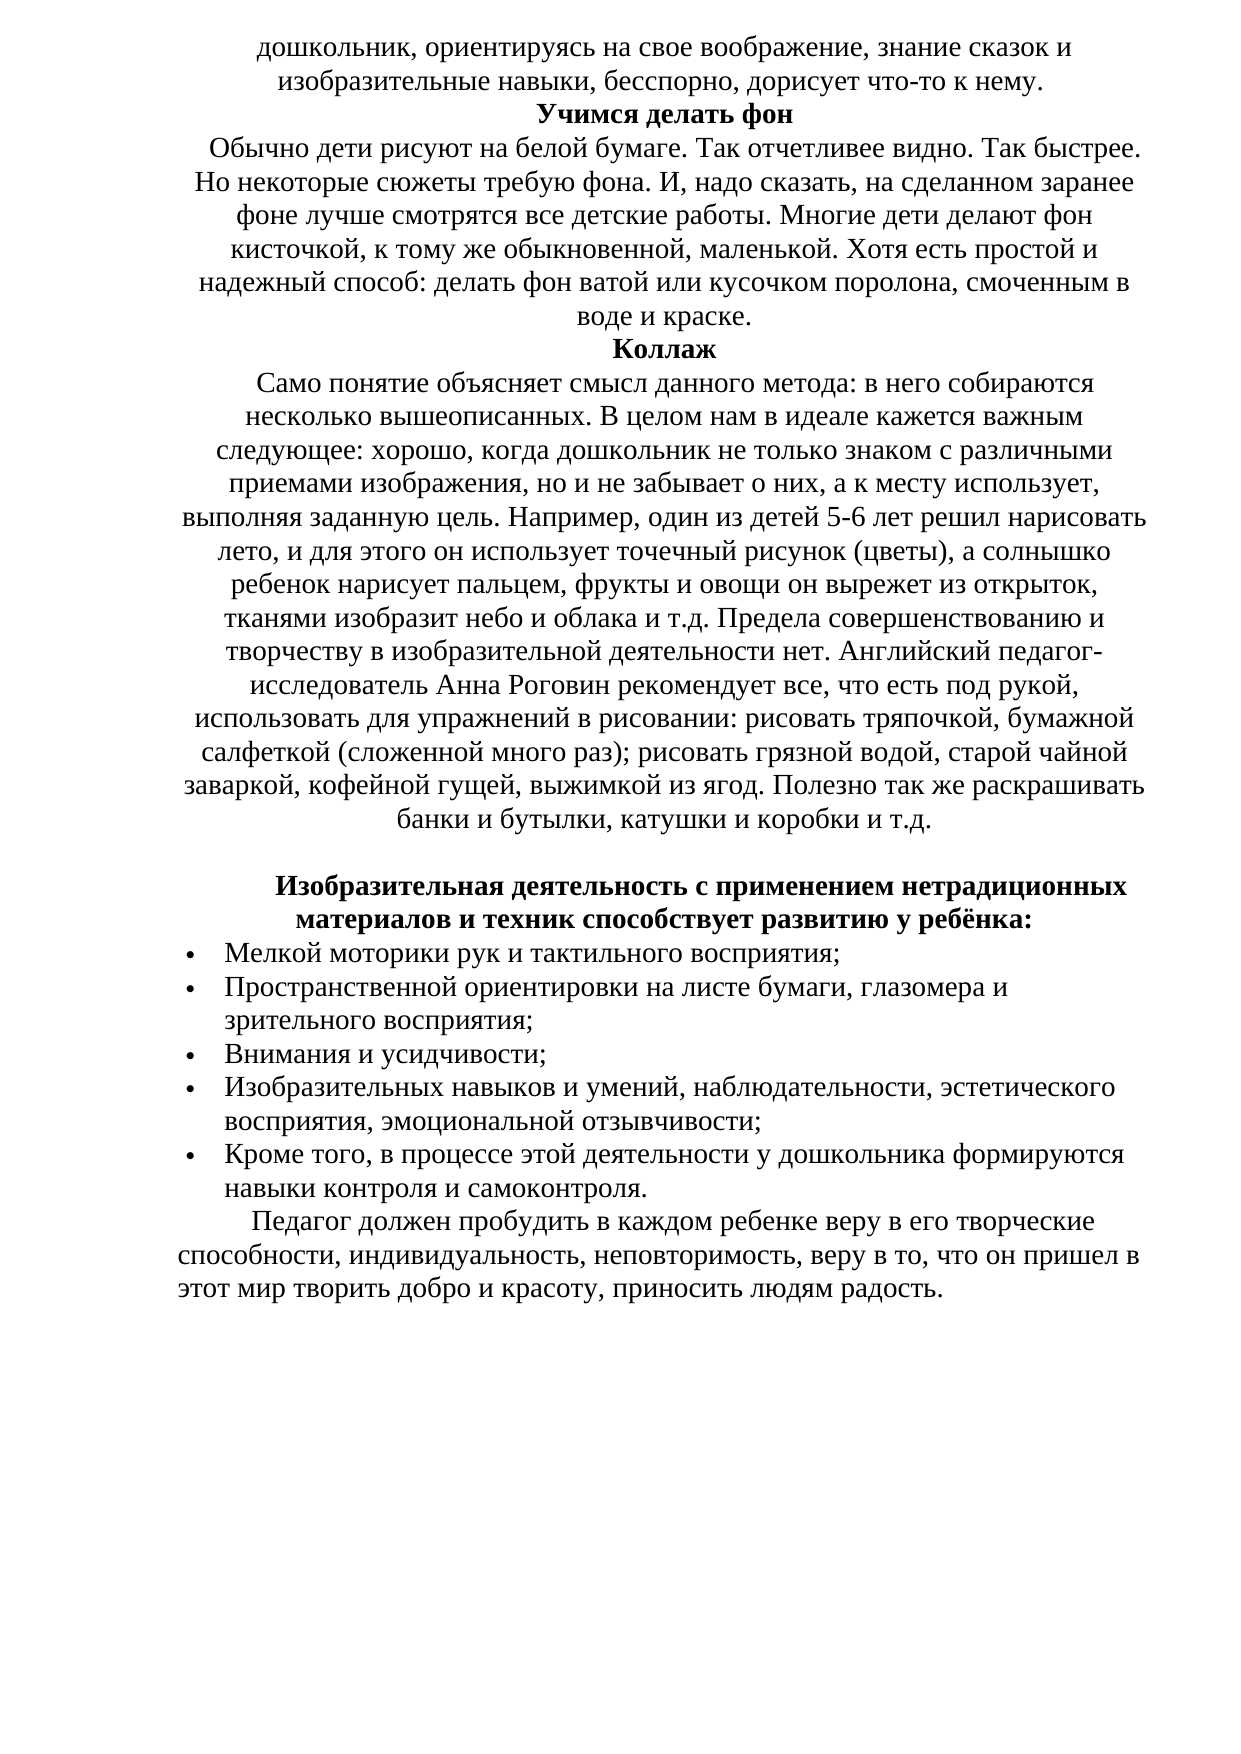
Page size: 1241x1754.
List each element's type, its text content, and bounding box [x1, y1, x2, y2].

list Изобразительных навыков и умений, наблюдательности, эстетического восприятия, эмоциональной отзывчивости; [187, 1069, 1152, 1136]
list Кроме того, в процессе этой деятельности у дошкольника формируются навыки контроля и самоконтроля. [187, 1136, 1152, 1203]
text Изобразительная деятельность с применением нетрадиционных материалов и техник способствует развитию у ребёнка: [177, 868, 1152, 935]
text Педагог должен пробудить в каждом ребенке веру в его творческие способности, индивидуальность, неповторимость, веру в то, что он пришел в этот мир творить добро и красоту, приносить людям радость. [177, 1203, 1152, 1304]
list Пространственной ориентировки на листе бумаги, глазомера и зрительного восприятия; [187, 969, 1152, 1036]
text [177, 29, 1152, 834]
list Мелкой моторики рук и тактильного восприятия; [187, 935, 1152, 969]
list Внимания и усидчивости; [187, 1036, 1152, 1069]
